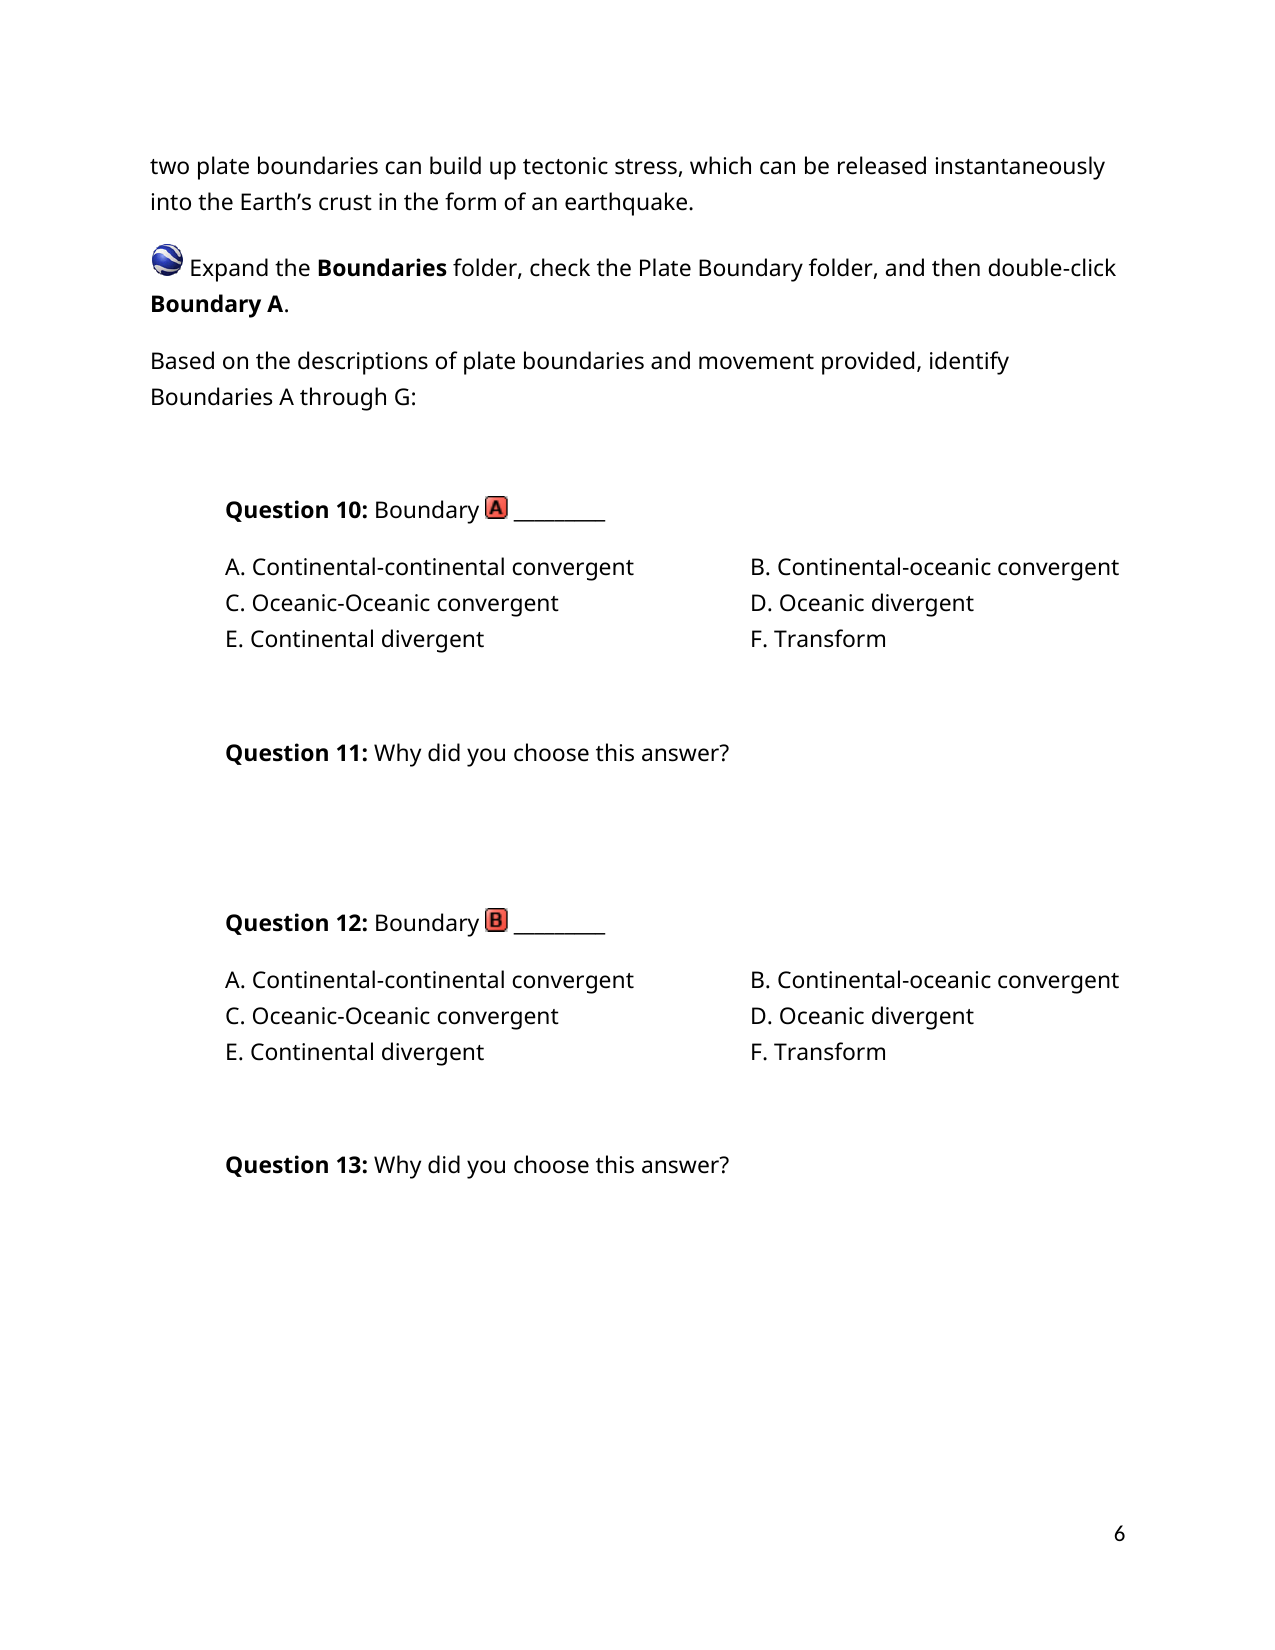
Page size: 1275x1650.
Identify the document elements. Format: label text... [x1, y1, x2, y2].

text C. Oceanic-Oceanic convergent D. Oceanic divergent [225, 587, 1125, 618]
text A. Continental-continental convergent B. Continental-oceanic convergent [225, 551, 1125, 582]
text E. Continental divergent F. Transform [225, 623, 1125, 654]
picture [485, 496, 508, 519]
picture [150, 242, 184, 277]
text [150, 150, 1125, 217]
text Question 10: Boundary _________ [225, 494, 1125, 526]
text Question 13: Why did you choose this answer? [225, 1149, 1125, 1180]
text E. Continental divergent F. Transform [225, 1036, 1125, 1067]
text Question 12: Boundary _________ [225, 907, 1125, 938]
text Expand the Boundaries folder, check the Plate Boundary folder, and then double-click Boundary A. [150, 243, 1125, 319]
text Question 11: Why did you choose this answer? [225, 737, 1125, 768]
text Based on the descriptions of plate boundaries and movement provided, identify Boundaries A through G: [150, 345, 1125, 412]
text A. Continental-continental convergent B. Continental-oceanic convergent [225, 964, 1125, 995]
picture [485, 908, 508, 932]
text C. Oceanic-Oceanic convergent D. Oceanic divergent [225, 999, 1125, 1031]
